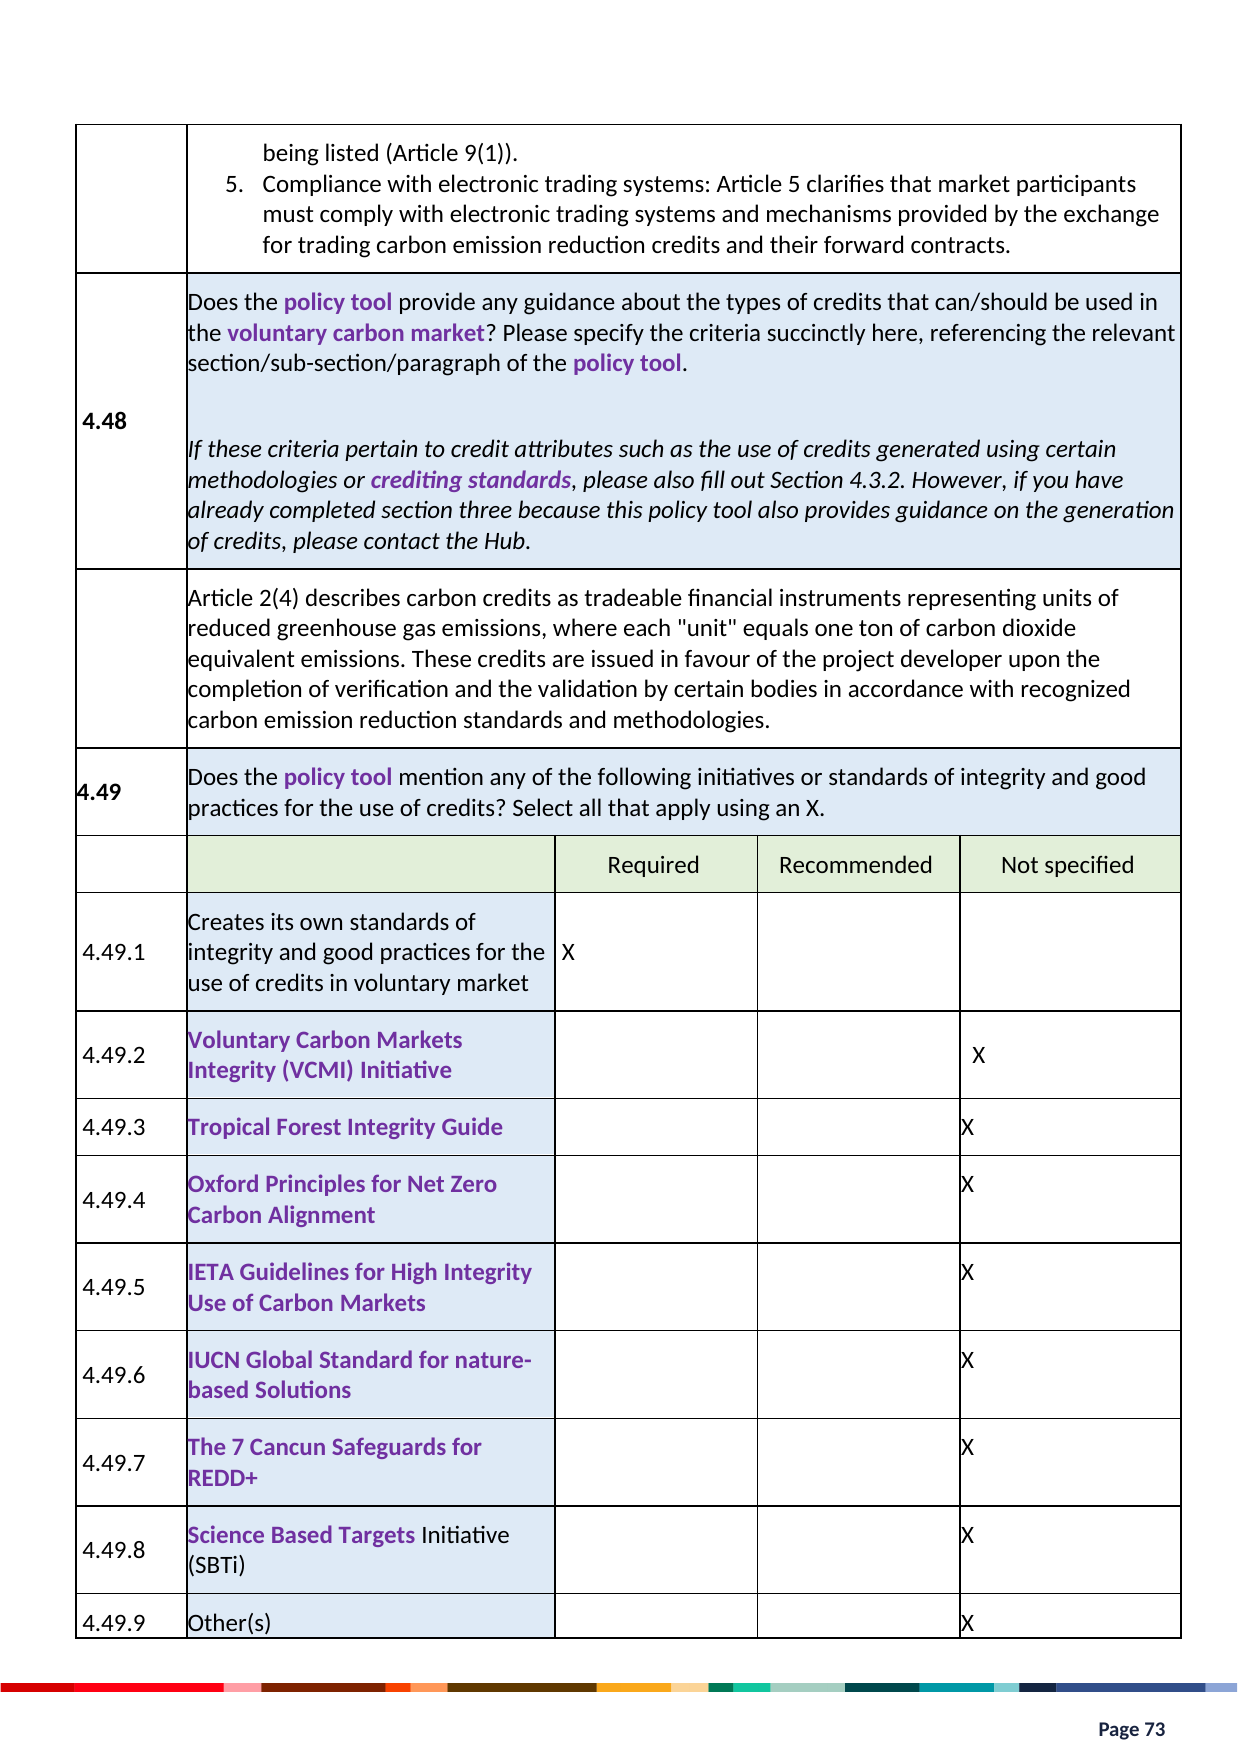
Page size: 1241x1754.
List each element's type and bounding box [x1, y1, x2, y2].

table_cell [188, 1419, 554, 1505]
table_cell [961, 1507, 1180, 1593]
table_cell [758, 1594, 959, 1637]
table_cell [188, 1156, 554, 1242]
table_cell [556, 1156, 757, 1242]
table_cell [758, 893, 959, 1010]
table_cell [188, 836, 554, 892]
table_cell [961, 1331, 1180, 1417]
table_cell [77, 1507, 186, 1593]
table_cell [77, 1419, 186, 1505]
picture [0, 1683, 1236, 1692]
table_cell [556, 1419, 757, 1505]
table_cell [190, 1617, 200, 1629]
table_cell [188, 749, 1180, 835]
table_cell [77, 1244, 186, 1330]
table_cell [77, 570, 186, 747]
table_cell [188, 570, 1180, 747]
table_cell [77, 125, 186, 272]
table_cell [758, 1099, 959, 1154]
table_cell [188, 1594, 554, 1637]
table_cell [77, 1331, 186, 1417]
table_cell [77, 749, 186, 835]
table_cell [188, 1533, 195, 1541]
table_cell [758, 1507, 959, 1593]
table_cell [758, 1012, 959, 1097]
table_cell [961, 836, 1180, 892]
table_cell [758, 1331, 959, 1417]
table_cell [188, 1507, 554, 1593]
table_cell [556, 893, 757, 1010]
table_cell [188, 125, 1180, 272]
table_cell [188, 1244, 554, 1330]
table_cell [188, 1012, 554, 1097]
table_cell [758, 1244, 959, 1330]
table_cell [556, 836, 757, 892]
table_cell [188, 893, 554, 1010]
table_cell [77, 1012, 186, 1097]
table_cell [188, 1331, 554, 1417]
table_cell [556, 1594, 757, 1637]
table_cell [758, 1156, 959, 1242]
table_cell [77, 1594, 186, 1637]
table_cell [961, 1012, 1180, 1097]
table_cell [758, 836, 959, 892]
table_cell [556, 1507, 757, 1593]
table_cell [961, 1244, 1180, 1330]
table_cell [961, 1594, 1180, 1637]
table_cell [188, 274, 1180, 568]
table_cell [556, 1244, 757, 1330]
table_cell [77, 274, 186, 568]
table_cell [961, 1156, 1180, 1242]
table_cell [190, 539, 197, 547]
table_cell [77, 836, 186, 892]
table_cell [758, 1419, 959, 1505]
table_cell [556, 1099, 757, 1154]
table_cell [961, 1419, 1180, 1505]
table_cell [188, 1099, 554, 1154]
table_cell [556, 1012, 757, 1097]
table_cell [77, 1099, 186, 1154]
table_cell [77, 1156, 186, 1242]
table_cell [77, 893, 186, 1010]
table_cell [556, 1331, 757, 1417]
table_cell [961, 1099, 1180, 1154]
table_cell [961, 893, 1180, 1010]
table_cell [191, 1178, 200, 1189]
